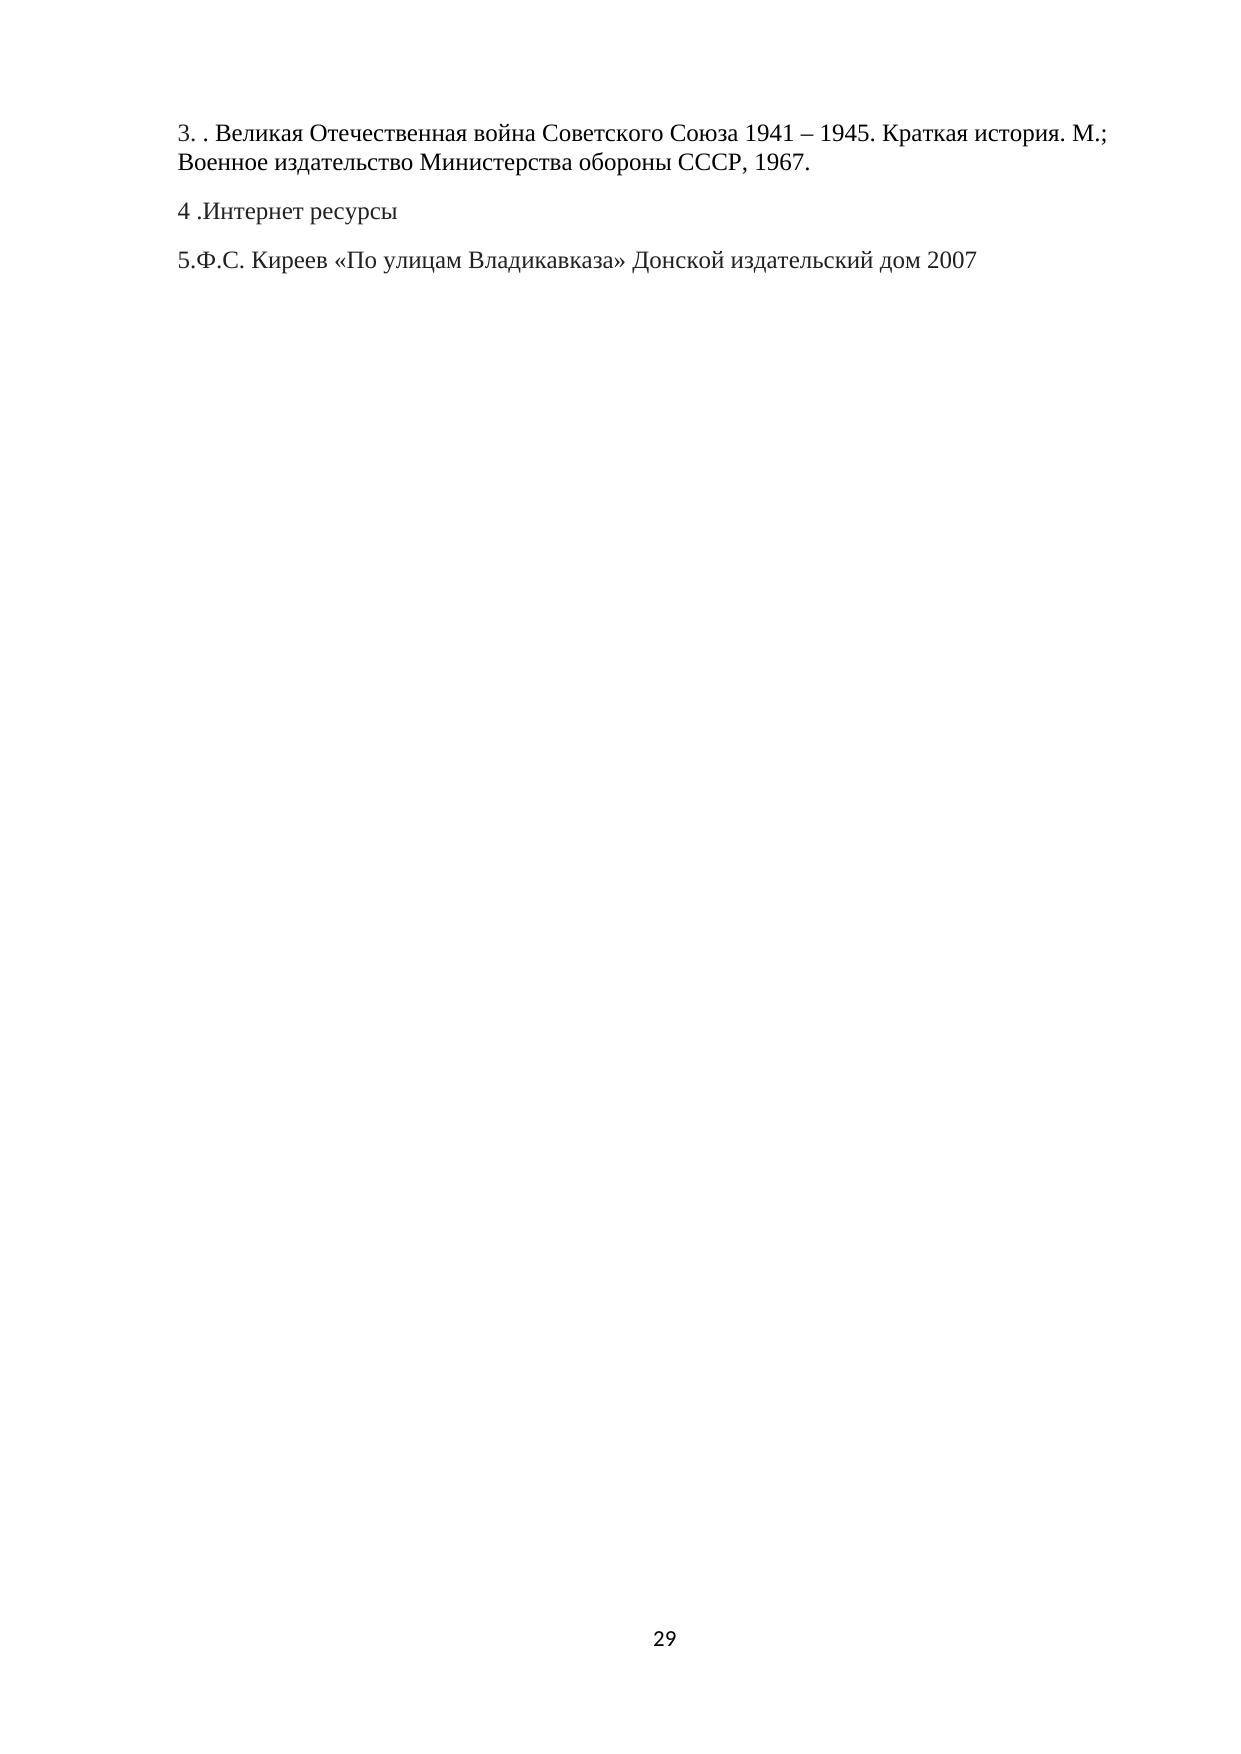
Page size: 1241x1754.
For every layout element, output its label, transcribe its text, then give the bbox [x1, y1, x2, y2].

text 4 .Интернет ресурсы [177, 191, 1152, 224]
text 3. . Великая Отечественная война Советского Союза 1941 – 1945. Краткая история. М.; Военное издательство Министерства обороны СССР, 1967. [177, 118, 1152, 176]
text 5.Ф.С. Киреев «По улицам Владикавказа» Донской издательский дом 2007 [177, 241, 1152, 274]
